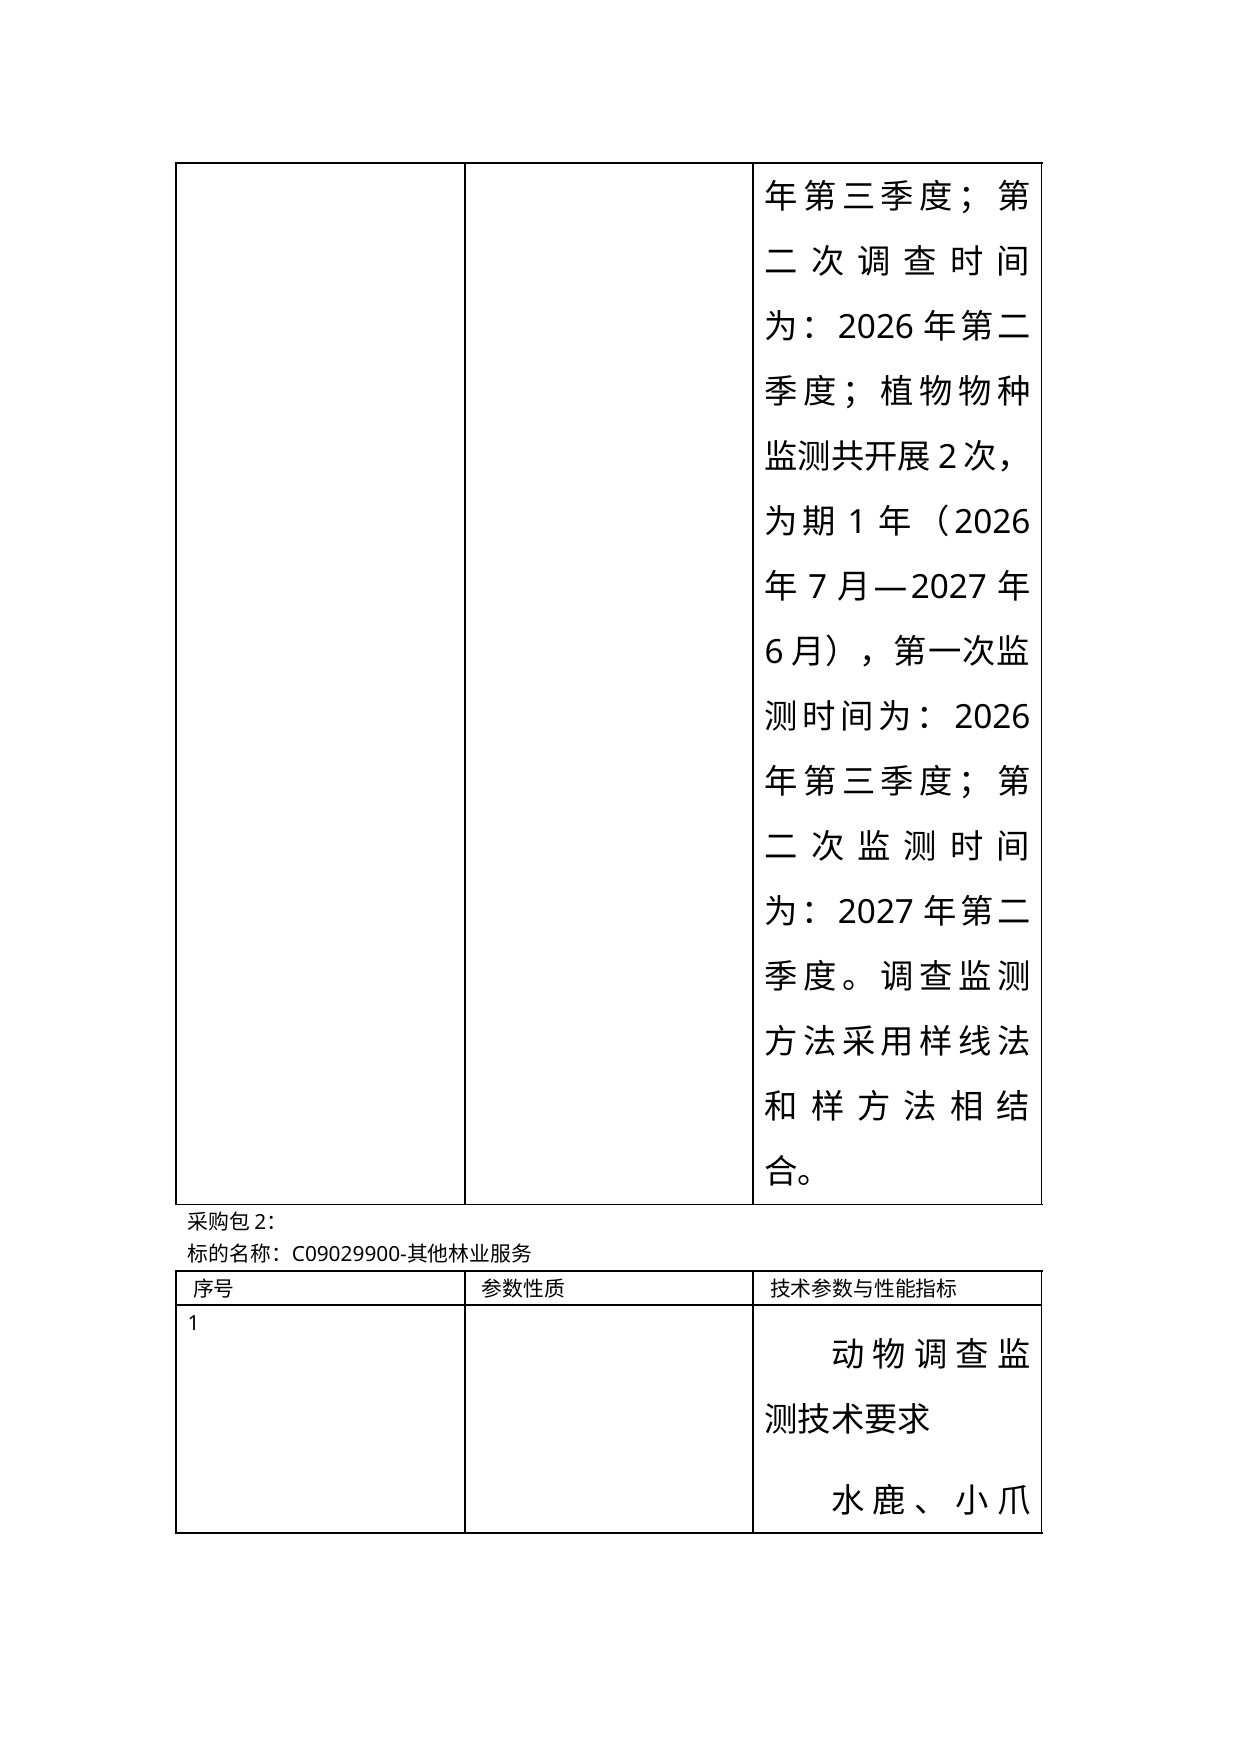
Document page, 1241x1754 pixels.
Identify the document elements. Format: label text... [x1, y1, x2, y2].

table_header 技术参数与性能指标 [754, 1272, 1041, 1304]
text 标的名称：C09029900-其他林业服务 [187, 1238, 1053, 1270]
table_cell 1 [177, 1306, 464, 1532]
text 采购包2： [187, 1205, 1053, 1238]
table_cell 1 [177, 164, 464, 1203]
table_cell [466, 1306, 752, 1532]
table_cell [466, 164, 752, 1203]
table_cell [754, 164, 1041, 1203]
table_header 序号 [177, 1272, 464, 1304]
table_header 参数性质 [466, 1272, 752, 1304]
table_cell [754, 1306, 1041, 1532]
